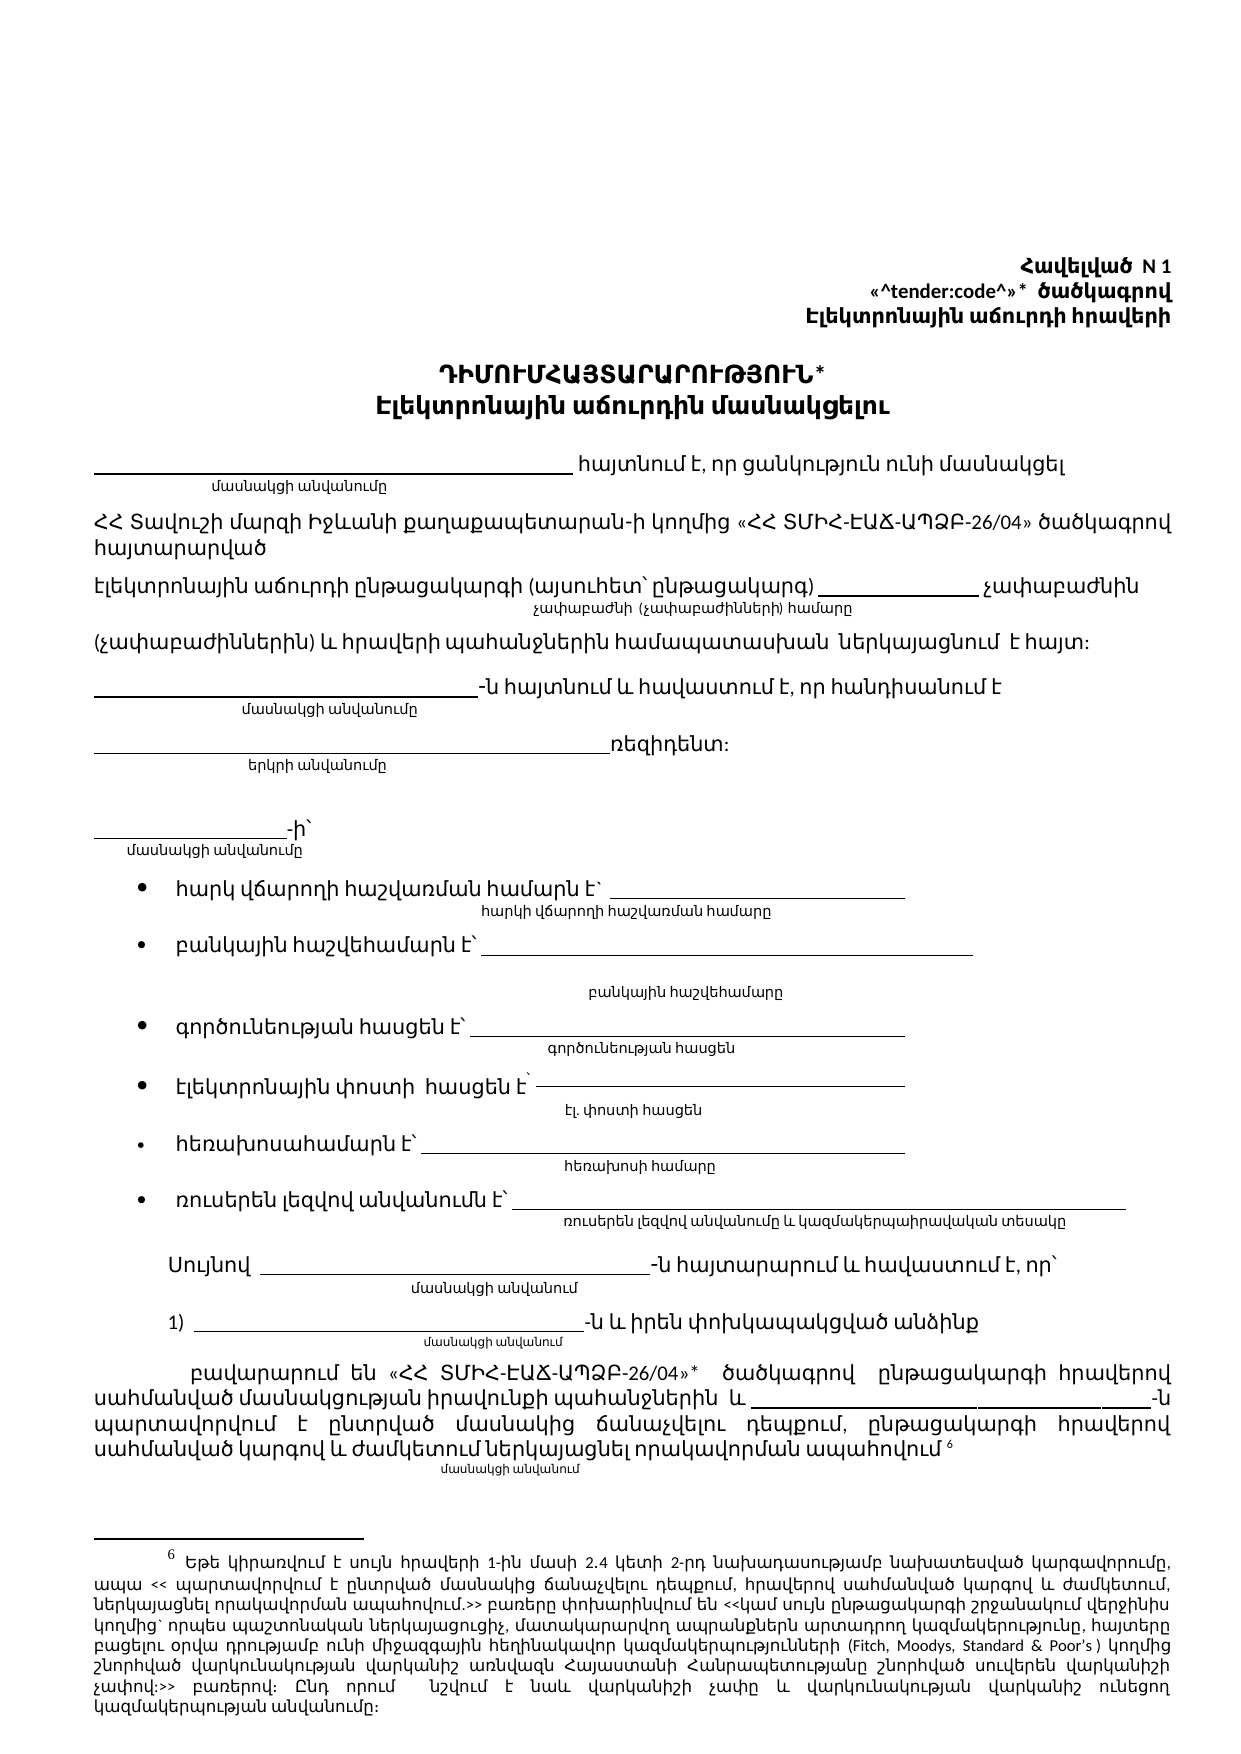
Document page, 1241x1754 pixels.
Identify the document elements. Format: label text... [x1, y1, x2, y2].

text մասնակցի անվանումը [94, 841, 1171, 872]
text բանկային հաշվեհամարը [94, 983, 1171, 1014]
text -ն հայտնում և հավաստում է, որ հանդիսանում է [94, 670, 1171, 701]
text Հավելված N 1 [94, 253, 1171, 278]
text Սույնով -ն հայտարարում և հավաստում է, որ՝ [94, 1248, 1171, 1279]
list էլեկտրոնային փոստի հասցեն է՝ [138, 1070, 1171, 1101]
text -ի՝ [94, 816, 1171, 841]
text երկրի անվանումը [94, 756, 1171, 787]
text 1) -ն և իրեն փոխկապակցված անձինք [94, 1309, 1171, 1335]
text մասնակցի անվանում [94, 1335, 1171, 1360]
text հարկի վճարողի հաշվառման համարը [94, 902, 1171, 933]
subtitle Էլեկտրոնային աճուրդին մասնակցելու [94, 390, 1171, 421]
text գործունեության հասցեն [94, 1040, 1171, 1070]
text չափաբաժնի (չափաբաժինների) համարը [94, 599, 1171, 629]
list գործունեության հասցեն է՝ [138, 1014, 1171, 1040]
text ԴԻՄՈՒՄՀԱՅՏԱՐԱՐՈՒԹՅՈՒՆ* [94, 360, 1171, 390]
text մասնակցի անվանում [94, 1462, 1171, 1487]
list հարկ վճարողի հաշվառման համարն է` [138, 872, 1171, 902]
list հեռախոսահամարն է՝ [138, 1131, 1171, 1157]
text հայտնում է, որ ցանկություն ունի մասնակցել [94, 451, 1171, 477]
text ռեզիդենտ: [94, 731, 1171, 756]
text «^tender:code^»* ծածկագրով [94, 278, 1171, 304]
text (չափաբաժիններին) և հրավերի պահանջներին համապատասխան ներկայացնում է հայտ: [94, 629, 1171, 655]
text Էլեկտրոնային աճուրդի հրավերի [94, 304, 1171, 329]
text էլ. փոստի հասցեն [94, 1101, 1171, 1131]
text ՀՀ Տավուշի մարզի Իջևանի քաղաքապետարան -ի կողմից «ՀՀ ՏՄԻՀ-ԷԱՃ-ԱՊՁԲ-26/04» ծածկագրով հայտարարված [94, 507, 1171, 561]
text մասնակցի անվանում [94, 1279, 1171, 1309]
text էլեկտրոնային աճուրդի ընթացակարգի (այսուհետ՝ ընթացակարգ) չափաբաժնին [94, 573, 1171, 599]
text հեռախոսի համարը [462, 1157, 1171, 1187]
text մասնակցի անվանումը [94, 701, 1171, 731]
text բավարարում են «ՀՀ ՏՄԻՀ-ԷԱՃ-ԱՊՁԲ-26/04»* ծածկագրով ընթացակարգի հրավերով սահմանված մասնակցության իրավունքի պահանջներին և -ն պարտավորվում է ընտրված մասնակից ճանաչվելու դեպքում, ընթացակարգի հրավերով սահմանված կարգով և ժամկետում ներկայացնել որակավորման ապահովում [94, 1360, 1171, 1462]
text ռուսերեն լեզվով անվանումը և կազմակերպաիրավական տեսակը [94, 1213, 1171, 1243]
list բանկային հաշվեհամարն է՝ [138, 933, 1171, 983]
text մասնակցի անվանումը [94, 477, 1171, 507]
list ռուսերեն լեզվով անվանումն է՝ [138, 1187, 1171, 1213]
